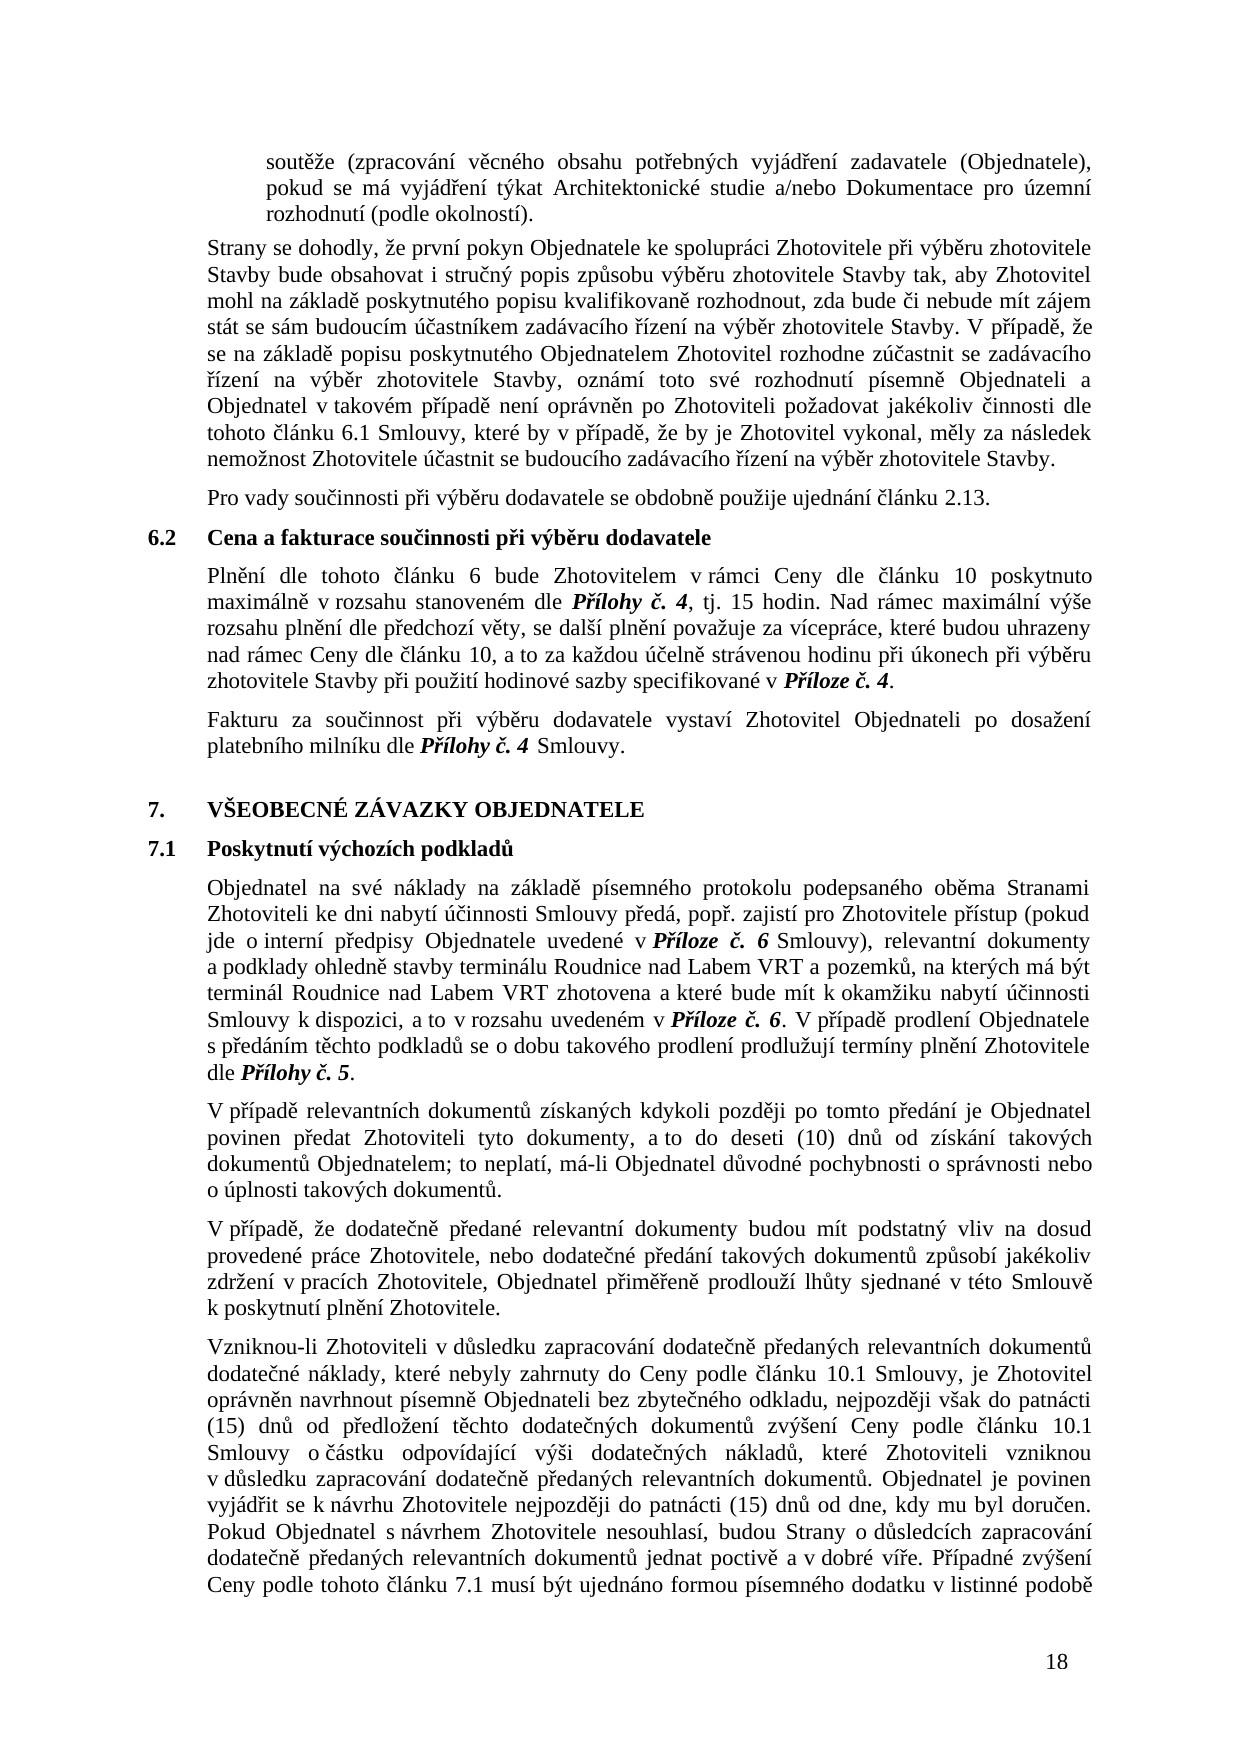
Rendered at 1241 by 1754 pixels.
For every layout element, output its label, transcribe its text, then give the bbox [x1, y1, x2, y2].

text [207, 1333, 1092, 1597]
text Fakturu za součinnost při výběru dodavatele vystaví Zhotovitel Objednateli po dosažení platebního milníku dle Přílohy č. 4 Smlouvy. [207, 706, 1092, 759]
subtitle Cena a fakturace součinnosti při výběru dodavatele [148, 523, 1092, 550]
text Pro vady součinnosti při výběru dodavatele se obdobně použije ujednání článku 2.14. [207, 484, 1092, 510]
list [207, 148, 1092, 227]
subtitle Poskytnutí výchozích podkladů [148, 835, 1092, 862]
text Plnění dle tohoto článku 6 bude Zhotovitelem v rámci Ceny dle článku 10 poskytnuto maximálně v rozsahu stanoveném dle Přílohy č. 4, tj. 15 hodin. Nad rámec maximální výše rozsahu plnění dle předchozí věty, se další plnění považuje za vícepráce, které budou uhrazeny nad rámec Ceny dle článku 10, a to za každou účelně strávenou hodinu při úkonech při výběru zhotovitele Stavby při použití hodinové sazby specifikované v Příloze č. 4. [207, 562, 1092, 693]
text Objednatel na své náklady na základě písemného protokolu podepsaného oběma Stranami Zhotoviteli ke dni nabytí účinnosti Smlouvy předá, popř. zajistí pro Zhotovitele přístup (pokud jde o interní předpisy Objednatele uvedené v Příloze č. 6 Smlouvy), relevantní dokumenty a podklady ohledně stavby terminálu Roudnice nad Labem VRT a pozemků, na kterých má být terminál Roudnice nad Labem VRT zhotovena a které bude mít k okamžiku nabytí účinnosti Smlouvy k dispozici, a to v rozsahu uvedeném v Příloze č. 6. V případě prodlení Objednatele s předáním těchto podkladů se o dobu takového prodlení prodlužují termíny plnění Zhotovitele dle Přílohy č. 5. [207, 874, 1090, 1085]
text V případě relevantních dokumentů získaných kdykoli později po tomto předání je Objednatel povinen předat Zhotoviteli tyto dokumenty, a to do deseti (10) dnů od získání takových dokumentů Objednatelem; to neplatí, má-li Objednatel důvodné pochybnosti o správnosti nebo o úplnosti takových dokumentů. [207, 1097, 1092, 1203]
text V případě, že dodatečně předané relevantní dokumenty budou mít podstatný vliv na dosud provedené práce Zhotovitele, nebo dodatečné předání takových dokumentů způsobí jakékoliv zdržení v pracích Zhotovitele, Objednatel přiměřeně prodlouží lhůty sjednané v této Smlouvě k poskytnutí plnění Zhotovitele. [207, 1215, 1092, 1321]
subtitle VŠEOBECNÉ ZÁVAZKY OBJEDNATELE [148, 796, 1092, 823]
text Strany se dohodly, že první pokyn Objednatele ke spolupráci Zhotovitele při výběru zhotovitele Stavby bude obsahovat i stručný popis způsobu výběru zhotovitele Stavby tak, aby Zhotovitel mohl na základě poskytnutého popisu kvalifikovaně rozhodnout, zda bude či nebude mít zájem stát se sám budoucím účastníkem zadávacího řízení na výběr zhotovitele Stavby. V případě, že se na základě popisu poskytnutého Objednatelem Zhotovitel rozhodne zúčastnit se zadávacího řízení na výběr zhotovitele Stavby, oznámí toto své rozhodnutí písemně Objednateli a Objednatel v takovém případě není oprávněn po Zhotoviteli požadovat jakékoliv činnosti dle tohoto článku 6.1 Smlouvy, které by v případě, že by je Zhotovitel vykonal, měly za následek nemožnost Zhotovitele účastnit se budoucího zadávacího řízení na výběr zhotovitele Stavby. [207, 234, 1092, 471]
